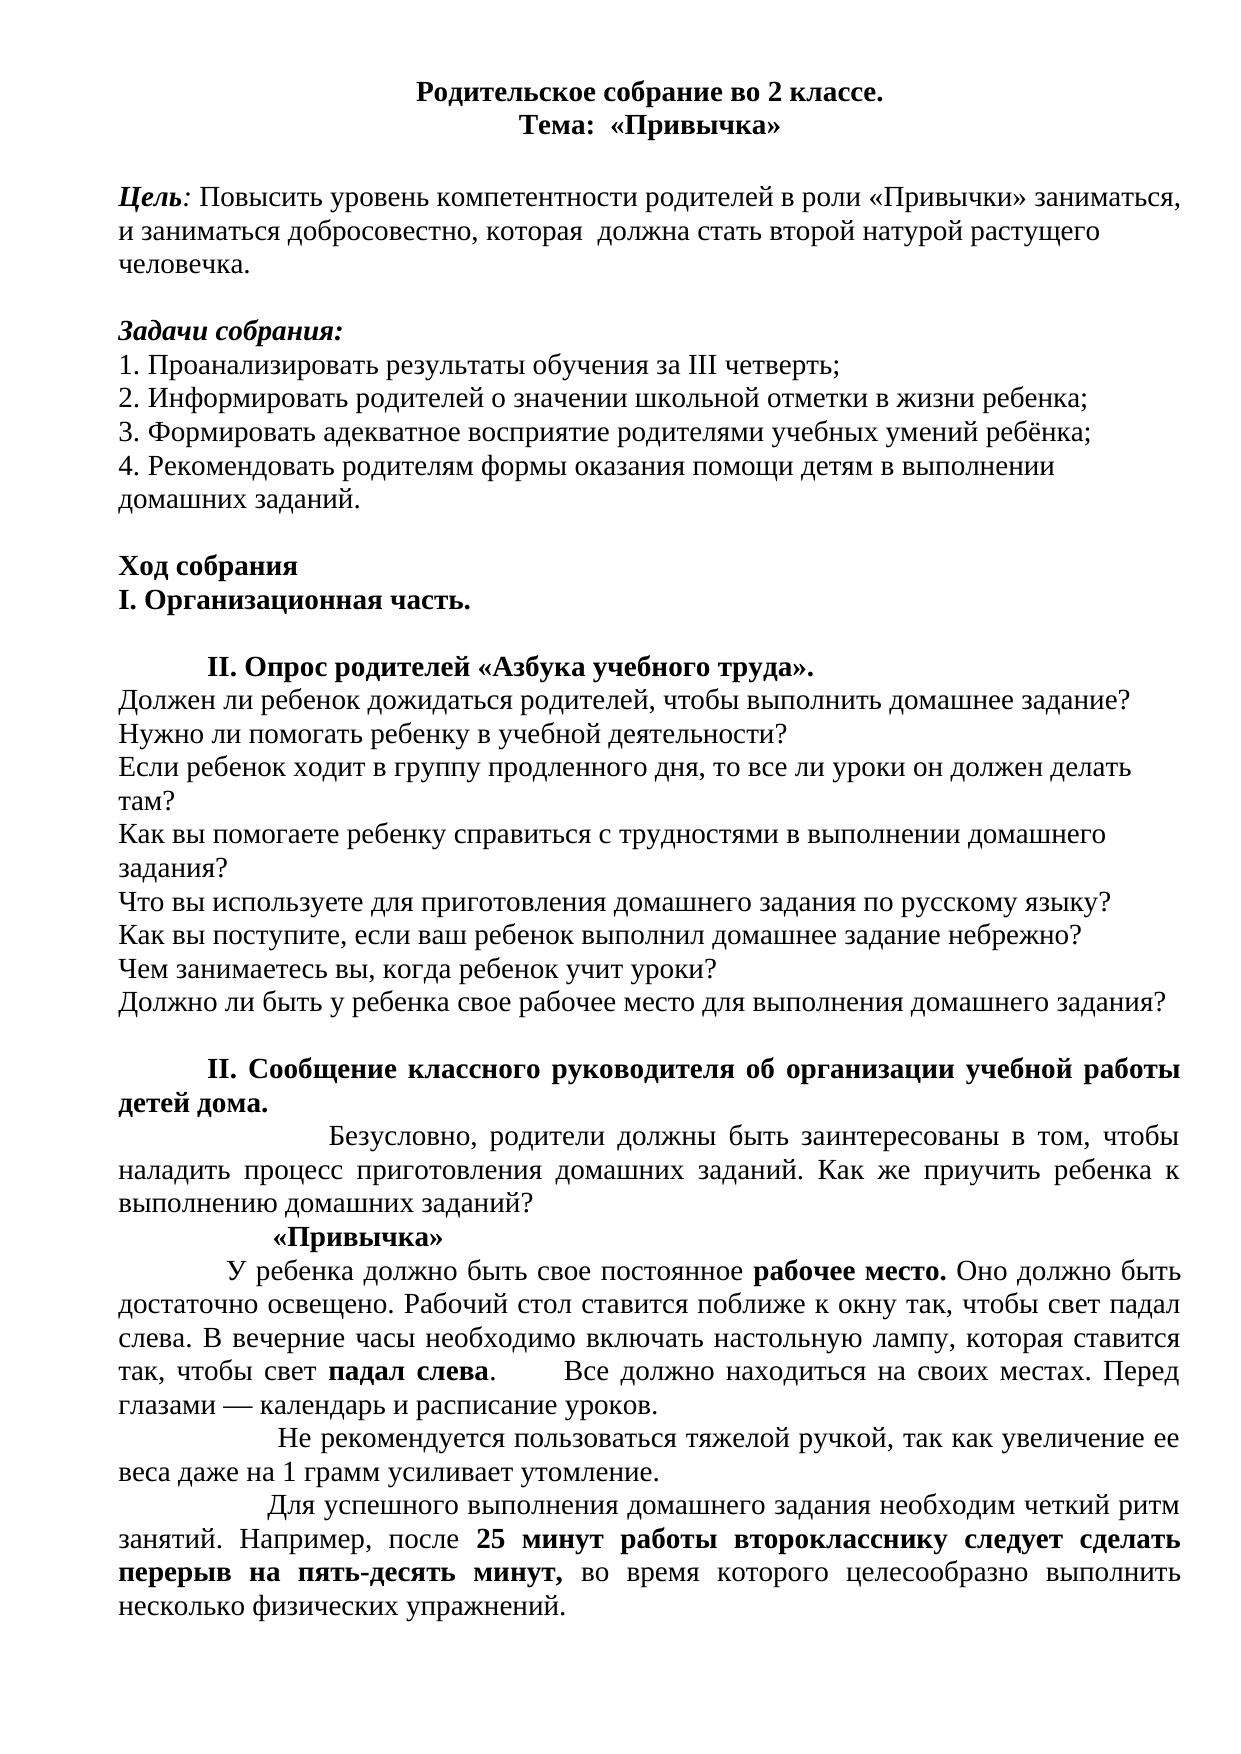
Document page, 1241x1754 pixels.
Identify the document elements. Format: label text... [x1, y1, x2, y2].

text Чем занимаетесь вы, когда ребенок учит уроки? [118, 951, 1181, 984]
text У ребенка должно быть свое постоянное рабочее место. Оно должно быть достаточно освещено. Рабочий стол ставится поближе к окну так, чтобы свет падал слева. В вечерние часы необходимо включать настольную лампу, которая ставится так, чтобы свет падал слева. Все должно находиться на своих местах. Перед глазами — календарь и расписание уроков. [118, 1253, 1181, 1420]
list Задачи собрания: [118, 313, 1181, 347]
text Нужно ли помогать ребенку в учебной деятельности? [118, 716, 1181, 749]
list Информировать родителей о значении школьной отметки в жизни ребенка; [118, 381, 1181, 414]
text Безусловно, родители должны быть заинтересованы в том, чтобы наладить процесс приготовления домашних заданий. Как же приучить ребенка к выполнению домашних заданий? [118, 1118, 1181, 1219]
text Если ребенок ходит в группу продленного дня, то все ли уроки он должен делать там? [118, 749, 1181, 817]
text Цель: Повысить уровень компетентности родителей в роли «Привычки» заниматься, и заниматься добросовестно, которая должна стать второй натурой растущего человечка. [118, 179, 1181, 280]
text Что вы используете для приготовления домашнего задания по русскому языку? [118, 884, 1181, 917]
text Тема: «Привычка» [118, 107, 1181, 141]
text Для успешного выполнения домашнего задания необходим четкий ритм занятий. Например, после 25 минут работы второкласснику следует сделать перерыв на пять-десять минут, во время которого целесообразно выполнить несколько физических упражнений. [118, 1487, 1181, 1622]
text Как вы помогаете ребенку справиться с трудностями в выполнении домашнего задания? [118, 817, 1181, 884]
text II. Опрос родителей «Азбука учебного труда». [118, 649, 1181, 682]
text Как вы поступите, если ваш ребенок выполнил домашнее задание небрежно? [118, 917, 1181, 951]
text Не рекомендуется пользоваться тяжелой ручкой, так как увеличение ее веса даже на 1 грамм усиливает утомление. [118, 1420, 1181, 1487]
text «Привычка» [118, 1219, 1181, 1253]
text Должен ли ребенок дожидаться родителей, чтобы выполнить домашнее задание? [118, 682, 1181, 716]
text Родительское собрание во 2 классе. [118, 74, 1181, 107]
list Формировать адекватное восприятие родителями учебных умений ребёнка; [118, 414, 1181, 448]
list Рекомендовать родителям формы оказания помощи детям в выполнении домашних заданий. [118, 448, 1181, 515]
text I. Организационная часть. [118, 582, 1181, 615]
text Должно ли быть у ребенка свое рабочее место для выполнения домашнего задания? [118, 984, 1181, 1018]
text Ход собрания [118, 548, 1181, 582]
list Проанализировать результаты обучения за III четверть; [118, 347, 1181, 381]
text II. Сообщение классного руководителя об организации учебной работы детей дома. [118, 1051, 1181, 1118]
